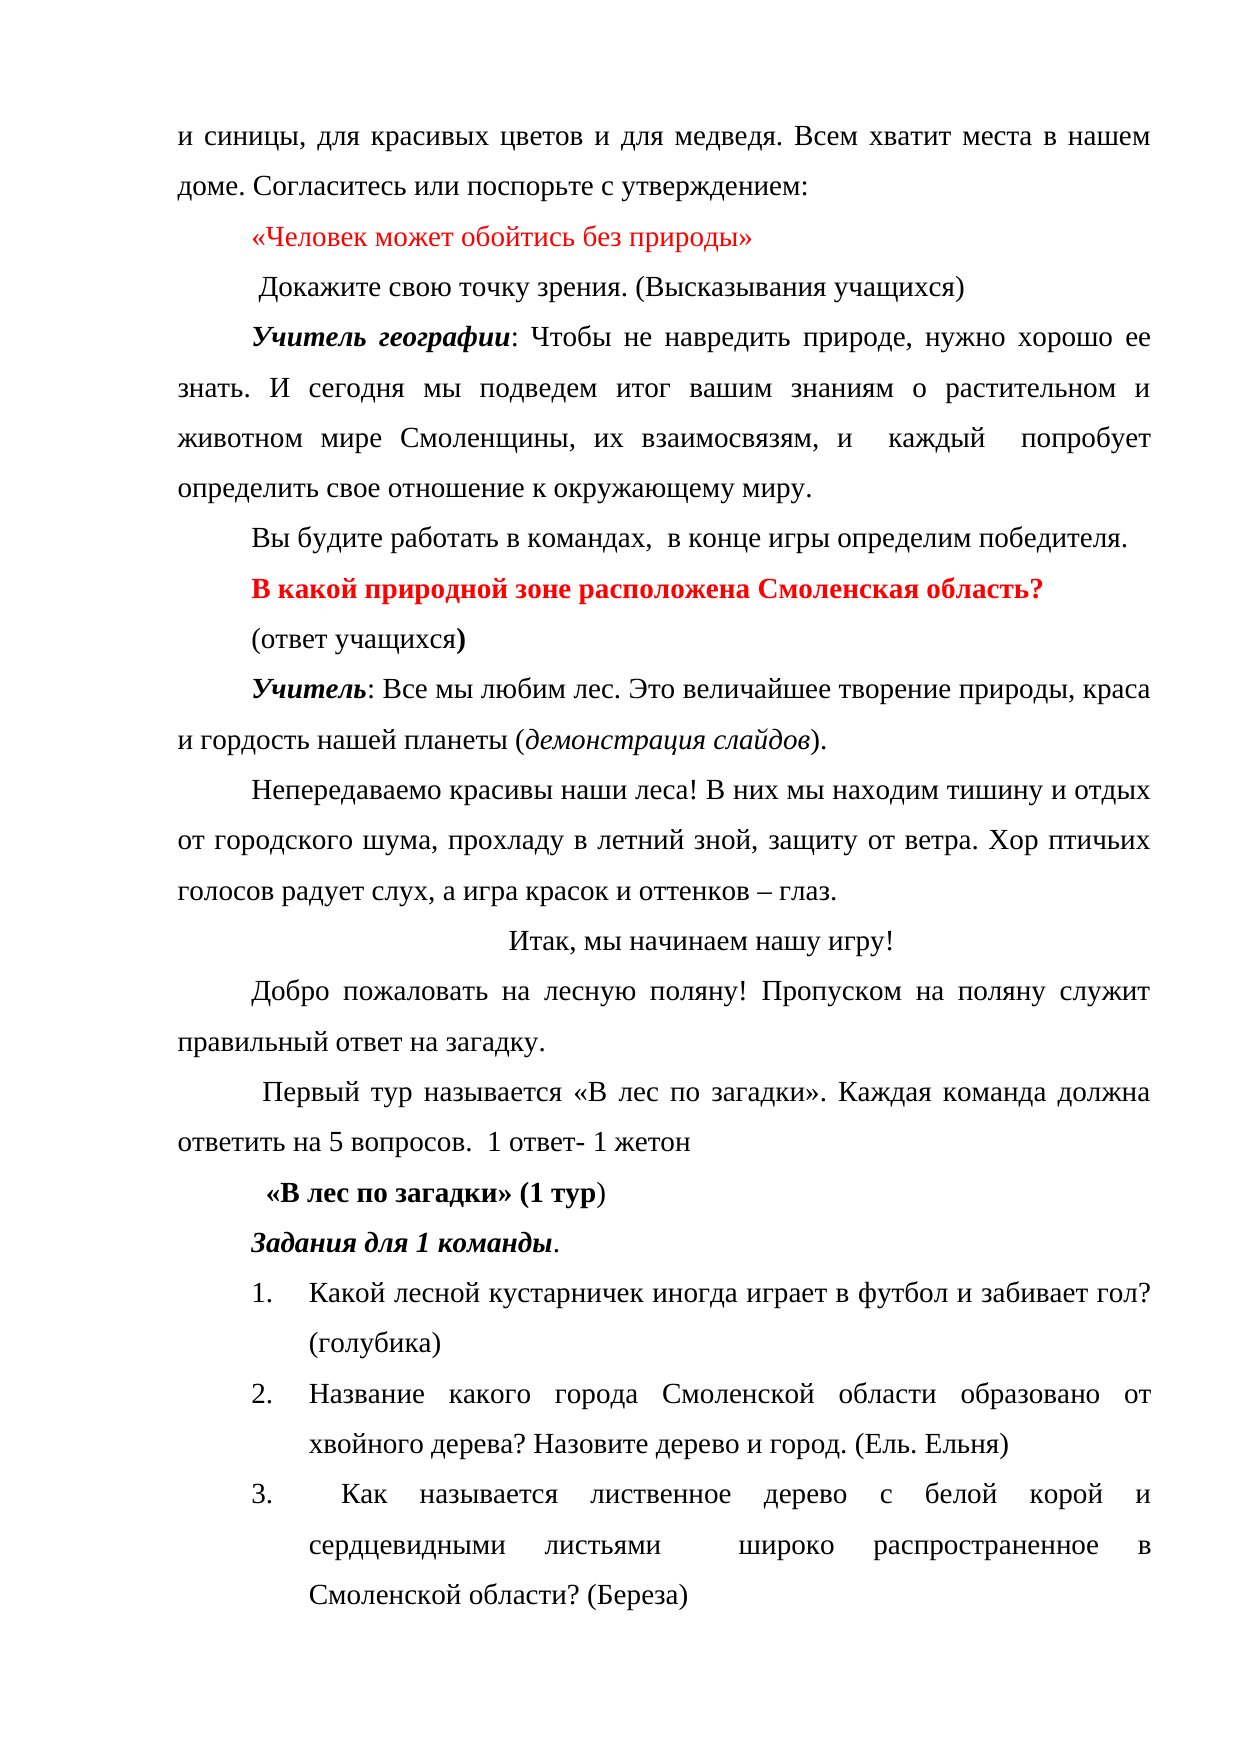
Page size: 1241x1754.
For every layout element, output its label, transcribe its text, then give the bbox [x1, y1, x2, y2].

list Как называется лиственное дерево с белой корой и сердцевидными листьями широко распространенное в Смоленской области? (Береза) [251, 1477, 1152, 1611]
text Итак, мы начинаем нашу игру! [177, 923, 1152, 957]
text Добро пожаловать на лесную поляну! Пропуском на поляну служит правильный ответ на загадку. [177, 973, 1152, 1057]
text Докажите свою точку зрения. (Высказывания учащихся) [177, 269, 1152, 303]
list Название какого города Смоленской области образовано от хвойного дерева? Назовите дерево и город. (Ель. Ельня) [251, 1376, 1152, 1460]
text В какой природной зоне расположена Смоленская область? [177, 571, 1152, 604]
text «В лес по загадки» (1 тур) [177, 1175, 1152, 1208]
list Какой лесной кустарничек иногда играет в футбол и забивает гол? (голубика) [251, 1275, 1152, 1359]
text Учитель географии: Чтобы не навредить природе, нужно хорошо ее знать. И сегодня мы подведем итог вашим знаниям о растительном и животном мире Смоленщины, их взаимосвязям, и каждый попробует определить свое отношение к окружающему миру. [177, 319, 1152, 504]
text Учитель: Все мы любим лес. Это величайшее творение природы, краса и гордость нашей планеты (демонстрация слайдов). [177, 672, 1152, 755]
text Задания для 1 команды. [177, 1225, 1152, 1258]
text Вы будите работать в командах, в конце игры определим победителя. [177, 521, 1152, 554]
text Непередаваемо красивы наши леса! В них мы находим тишину и отдых от городского шума, прохладу в летний зной, защиту от ветра. Хор птичьих голосов радует слух, а игра красок и оттенков – глаз. [177, 772, 1152, 906]
text Первый тур называется «В лес по загадки». Каждая команда должна ответить на 5 вопросов. 1 ответ- 1 жетон [177, 1074, 1152, 1158]
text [177, 118, 1152, 202]
text (ответ учащихся) [177, 621, 1152, 655]
text «Человек может обойтись без природы» [177, 219, 1152, 252]
